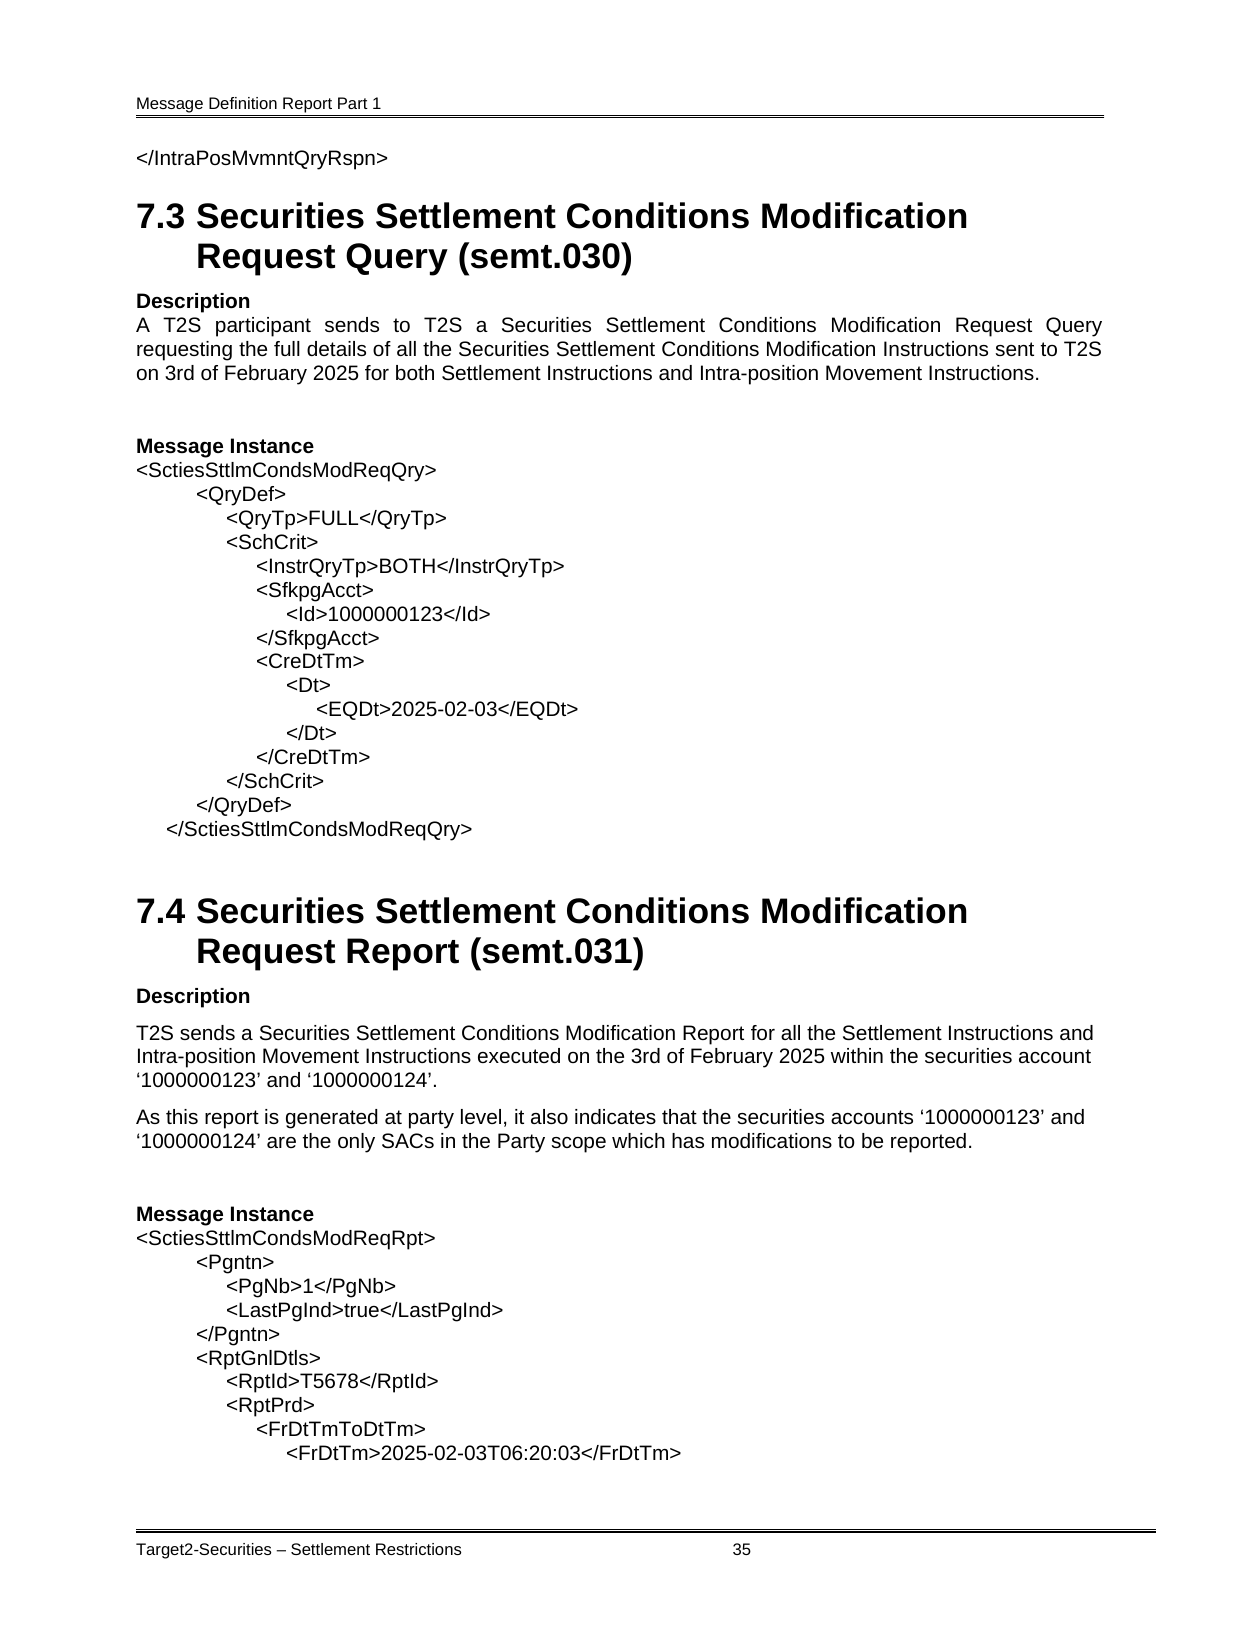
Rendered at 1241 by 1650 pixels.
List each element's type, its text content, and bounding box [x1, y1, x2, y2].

text Message Instance [136, 1202, 1104, 1226]
text </SchCrit> [136, 769, 1104, 793]
text Description [136, 289, 1104, 313]
text Message Instance [136, 434, 1104, 458]
text <FrDtTmToDtTm> [136, 1417, 1104, 1441]
text </QryDef> [136, 793, 1104, 817]
text <RptId>T5678</RptId> [136, 1369, 1104, 1393]
text <QryTp>FULL</QryTp> [136, 506, 1104, 529]
text </Dt> [136, 721, 1104, 745]
subtitle Securities Settlement Conditions Modification Request Query (semt.030) [136, 195, 1104, 276]
text <RptGnlDtls> [136, 1345, 1104, 1369]
text <PgNb>1</PgNb> [136, 1273, 1104, 1297]
text As this report is generated at party level, it also indicates that the securities accounts ‘1000000123’ and ‘1000000124’ are the only SACs in the Party scope which has modifications to be reported. [136, 1105, 1104, 1153]
text </CreDtTm> [136, 745, 1104, 769]
text <LastPgInd>true</LastPgInd> [136, 1297, 1104, 1321]
text </SctiesSttlmCondsModReqQry> [136, 817, 1104, 841]
text <QryDef> [136, 482, 1104, 506]
text <SctiesSttlmCondsModReqRpt> [136, 1226, 1104, 1249]
text </IntraPosMvmntQryRspn> [136, 146, 1104, 170]
text <Id>1000000123</Id> [136, 601, 1104, 625]
text <RptPrd> [136, 1393, 1104, 1417]
text </Pgntn> [136, 1321, 1104, 1345]
text <EQDt>2025-02-03</EQDt> [136, 697, 1104, 721]
text <InstrQryTp>BOTH</InstrQryTp> [136, 553, 1104, 577]
text <Dt> [136, 673, 1104, 697]
text <FrDtTm>2025-02-03T06:20:03</FrDtTm> [136, 1441, 1104, 1465]
text <SchCrit> [136, 529, 1104, 553]
text <SfkpgAcct> [136, 577, 1104, 601]
text </SfkpgAcct> [136, 625, 1104, 649]
text <CreDtTm> [136, 649, 1104, 673]
text <SctiesSttlmCondsModReqQry> [136, 458, 1104, 482]
text Description [136, 984, 1104, 1008]
text <Pgntn> [136, 1249, 1104, 1273]
subtitle Securities Settlement Conditions Modification Request Report (semt.031) [136, 890, 1104, 971]
text T2S sends a Securities Settlement Conditions Modification Report for all the Settlement Instructions and Intra-position Movement Instructions executed on the 3rd of February 2025 within the securities account ‘1000000123’ and ‘1000000124’. [136, 1020, 1104, 1092]
text A T2S participant sends to T2S a Securities Settlement Conditions Modification Request Query requesting the full details of all the Securities Settlement Conditions Modification Instructions sent to T2S on 3rd of February 2025 for both Settlement Instructions and Intra-position Movement Instructions. [136, 313, 1104, 385]
